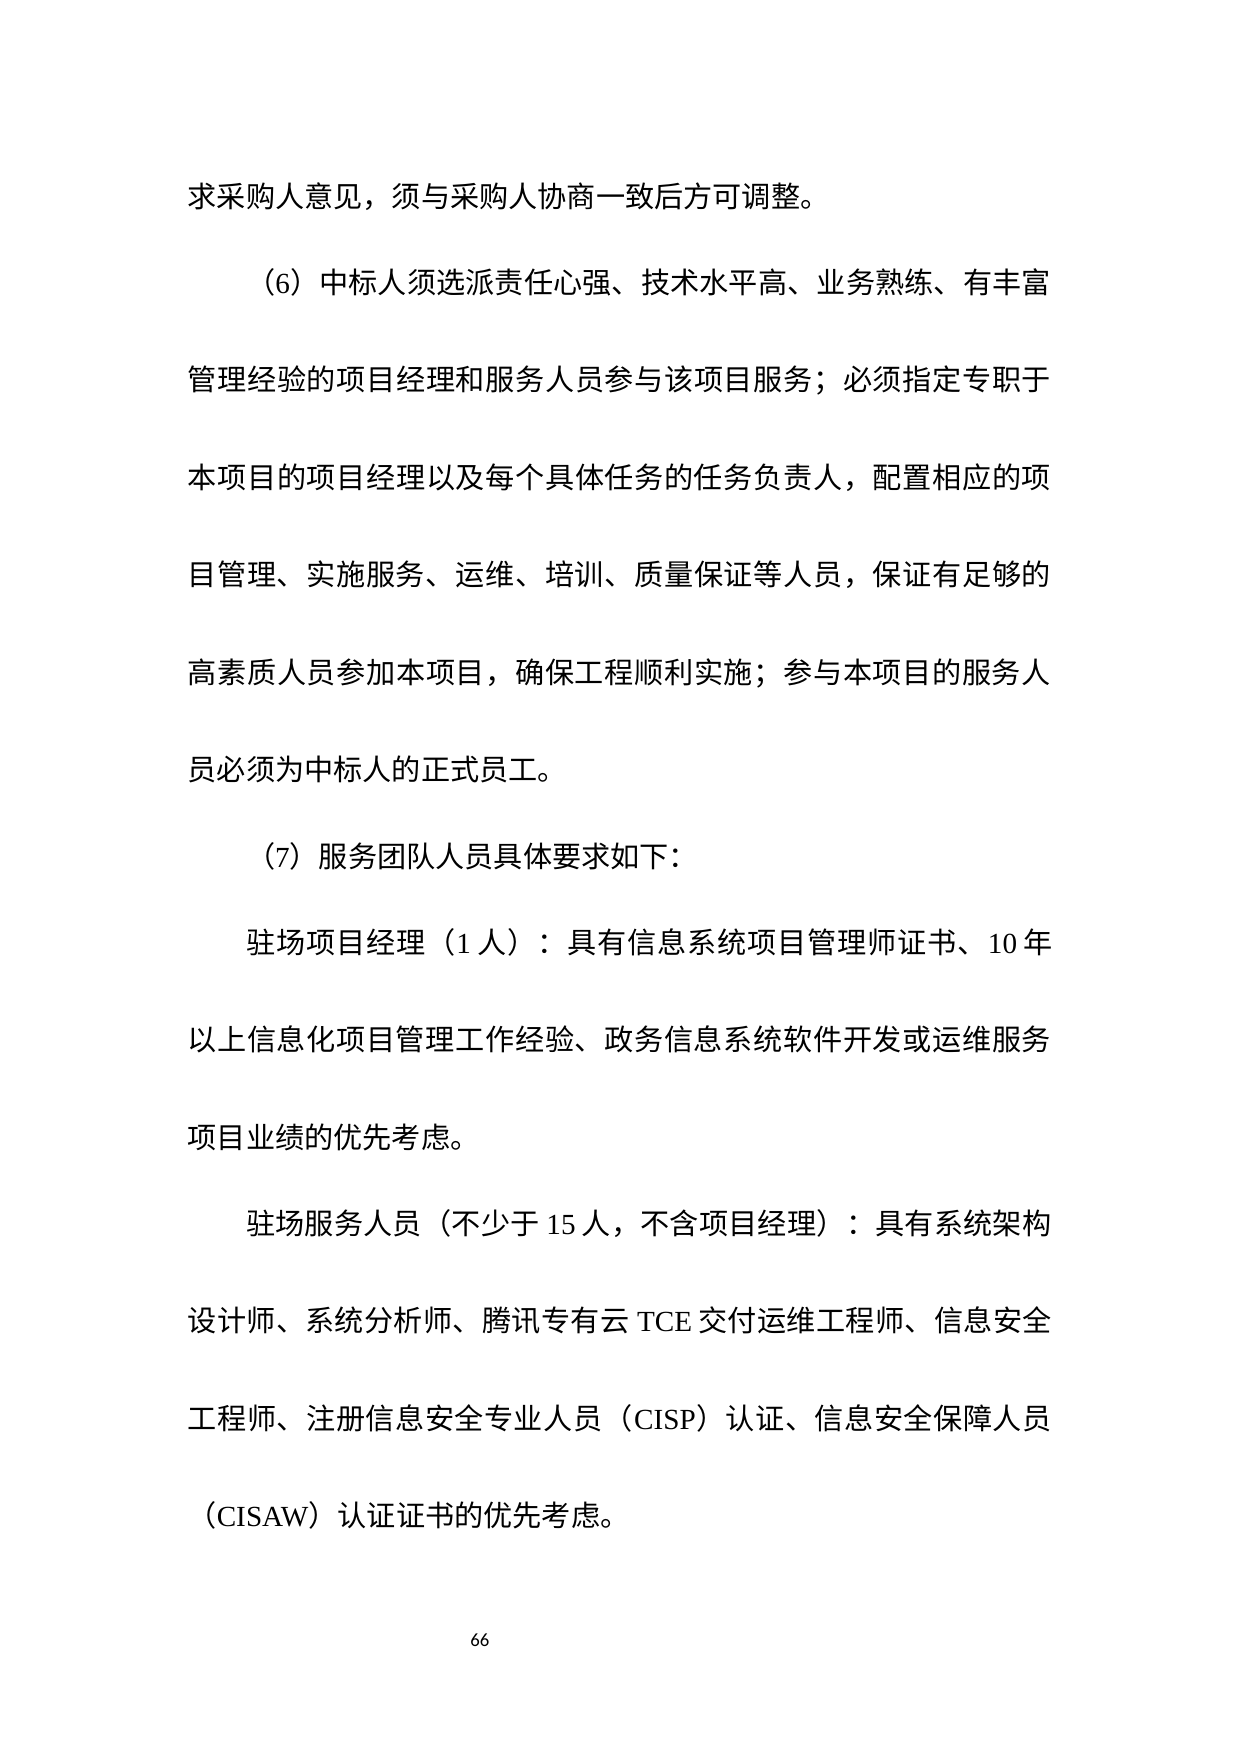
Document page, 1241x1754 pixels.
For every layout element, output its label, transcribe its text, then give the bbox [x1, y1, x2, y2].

text （6）中标人须选派责任心强、技术水平高、业务熟练、有丰富管理经验的项目经理和服务人员参与该项目服务；必须指定专职于本项目的项目经理以及每个具体任务的任务负责人，配置相应的项目管理、实施服务、运维、培训、质量保证等人员，保证有足够的高素质人员参加本项目，确保工程顺利实施；参与本项目的服务人员必须为中标人的正式员工。 [187, 248, 1053, 801]
text （7）服务团队人员具体要求如下： [187, 822, 1053, 887]
text 驻场项目经理（1人）：具有信息系统项目管理师证书、10年以上信息化项目管理工作经验、政务信息系统软件开发或运维服务项目业绩的优先考虑。 [187, 908, 1053, 1168]
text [187, 162, 1053, 227]
text 驻场服务人员（不少于15人，不含项目经理）：具有系统架构设计师、系统分析师、腾讯专有云TCE交付运维工程师、信息安全工程师、注册信息安全专业人员（CISP）认证、信息安全保障人员（CISAW）认证证书的优先考虑。 [187, 1189, 1053, 1547]
